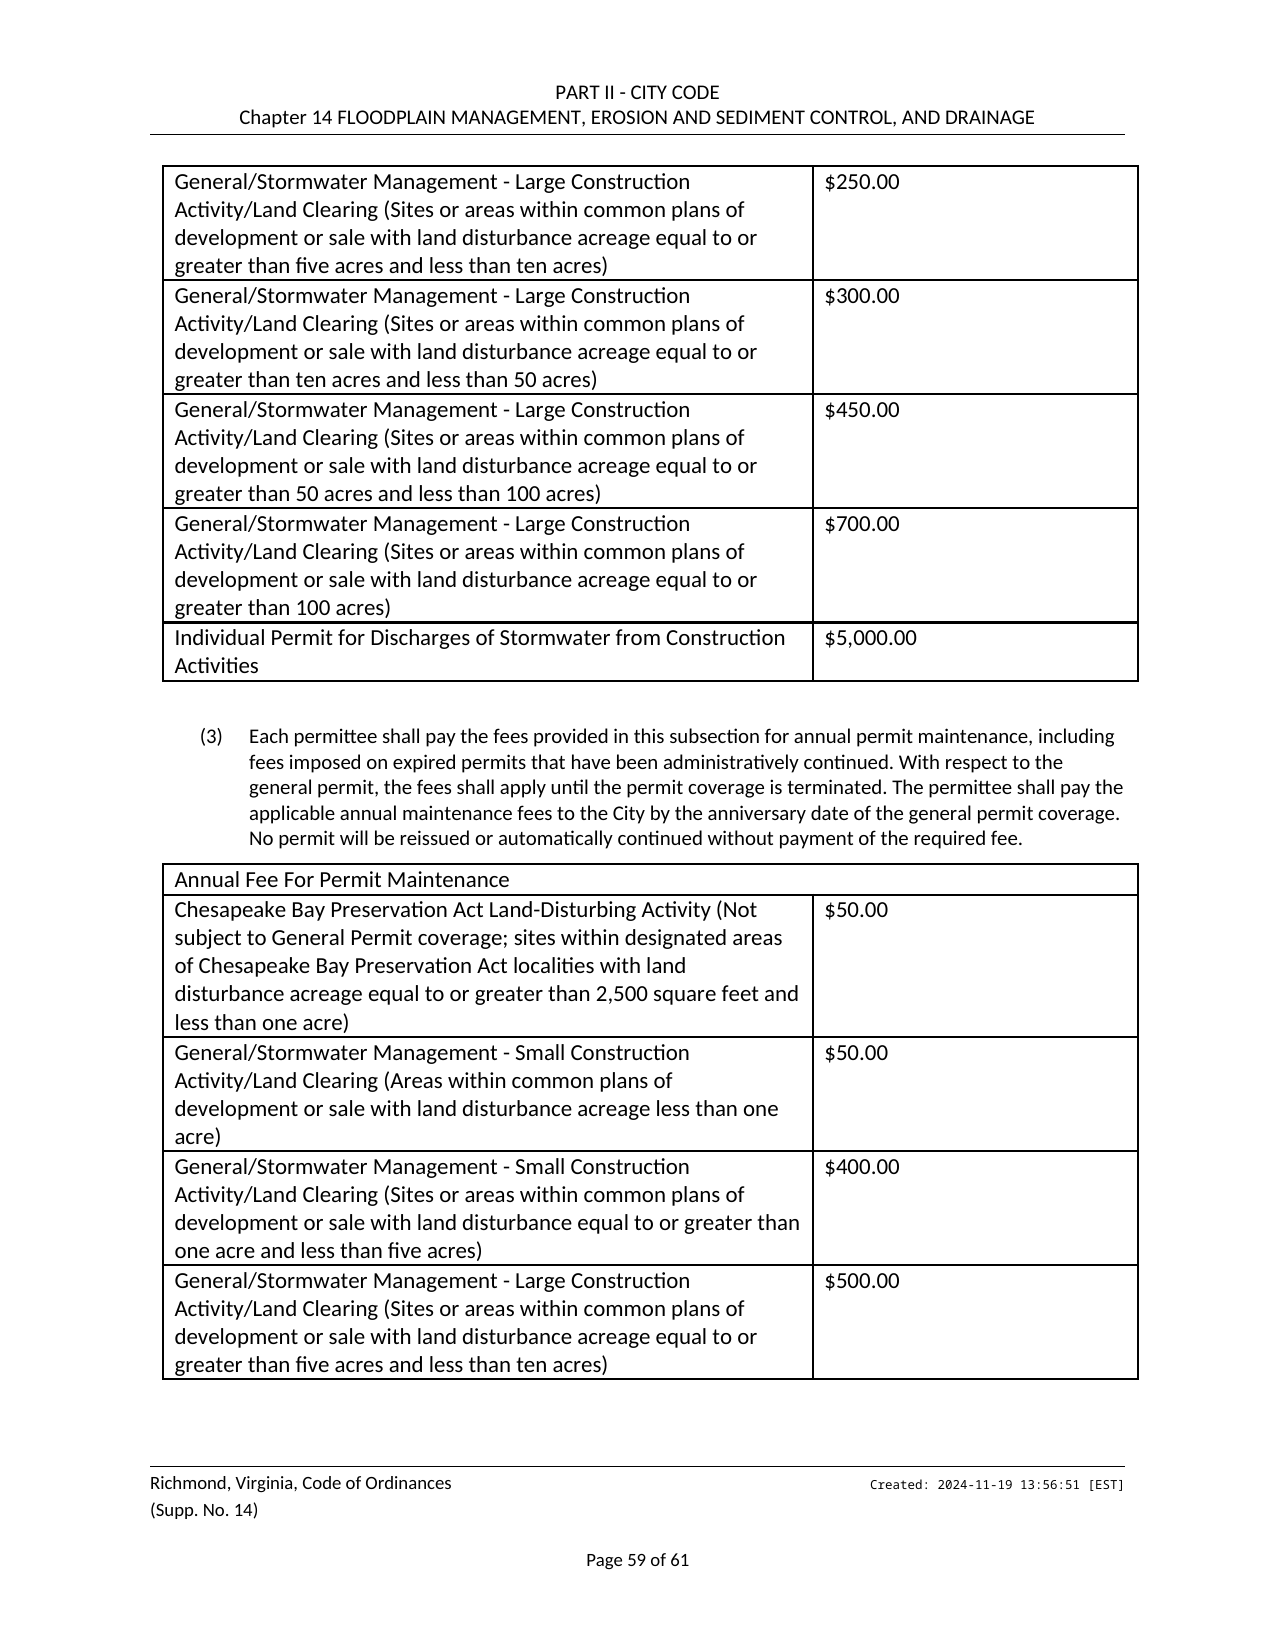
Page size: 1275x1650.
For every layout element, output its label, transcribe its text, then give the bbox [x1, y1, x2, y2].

table_header Annual Fee For Permit Maintenance [164, 865, 1137, 893]
table_cell Individual Permit for Discharges of Stormwater from Construction Activities [164, 624, 812, 679]
table_cell General/Stormwater Management - Small Construction Activity/Land Clearing (Sites or areas within common plans of development or sale with land disturbance equal to or greater than one acre and less than five acres) [164, 1152, 812, 1264]
table_cell General/Stormwater Management - Large Construction Activity/Land Clearing (Sites or areas within common plans of development or sale with land disturbance acreage equal to or greater than five acres and less than ten acres) [164, 167, 812, 279]
table_cell $50.00 [814, 1038, 1137, 1150]
table_cell $400.00 [814, 1152, 1137, 1264]
table_cell General/Stormwater Management - Large Construction Activity/Land Clearing (Sites or areas within common plans of development or sale with land disturbance acreage equal to or greater than five acres and less than ten acres) [164, 1266, 812, 1378]
table_cell $500.00 [814, 1266, 1137, 1378]
table_cell General/Stormwater Management - Large Construction Activity/Land Clearing (Sites or areas within common plans of development or sale with land disturbance acreage equal to or greater than 50 acres and less than 100 acres) [164, 395, 812, 507]
table_cell $300.00 [814, 281, 1137, 393]
table_cell General/Stormwater Management - Small Construction Activity/Land Clearing (Areas within common plans of development or sale with land disturbance acreage less than one acre) [164, 1038, 812, 1150]
table_cell General/Stormwater Management - Large Construction Activity/Land Clearing (Sites or areas within common plans of development or sale with land disturbance acreage equal to or greater than ten acres and less than 50 acres) [164, 281, 812, 393]
table_cell Chesapeake Bay Preservation Act Land-Disturbing Activity (Not subject to General Permit coverage; sites within designated areas of Chesapeake Bay Preservation Act localities with land disturbance acreage equal to or greater than 2,500 square feet and less than one acre) [164, 896, 812, 1036]
table_cell $5,000.00 [814, 624, 1137, 679]
table_cell $450.00 [814, 395, 1137, 507]
table_cell $250.00 [814, 167, 1137, 279]
table_cell $700.00 [814, 509, 1137, 621]
table_cell General/Stormwater Management - Large Construction Activity/Land Clearing (Sites or areas within common plans of development or sale with land disturbance acreage equal to or greater than 100 acres) [164, 509, 812, 621]
list (3) Each permittee shall pay the fees provided in this subsection for annual permit maintenance, including fees imposed on expired permits that have been administratively continued. With respect to the general permit, the fees shall apply until the permit coverage is terminated. The permittee shall pay the applicable annual maintenance fees to the City by the anniversary date of the general permit coverage. No permit will be reissued or automatically continued without payment of the required fee. [199, 724, 1125, 851]
table_cell $50.00 [814, 896, 1137, 1036]
